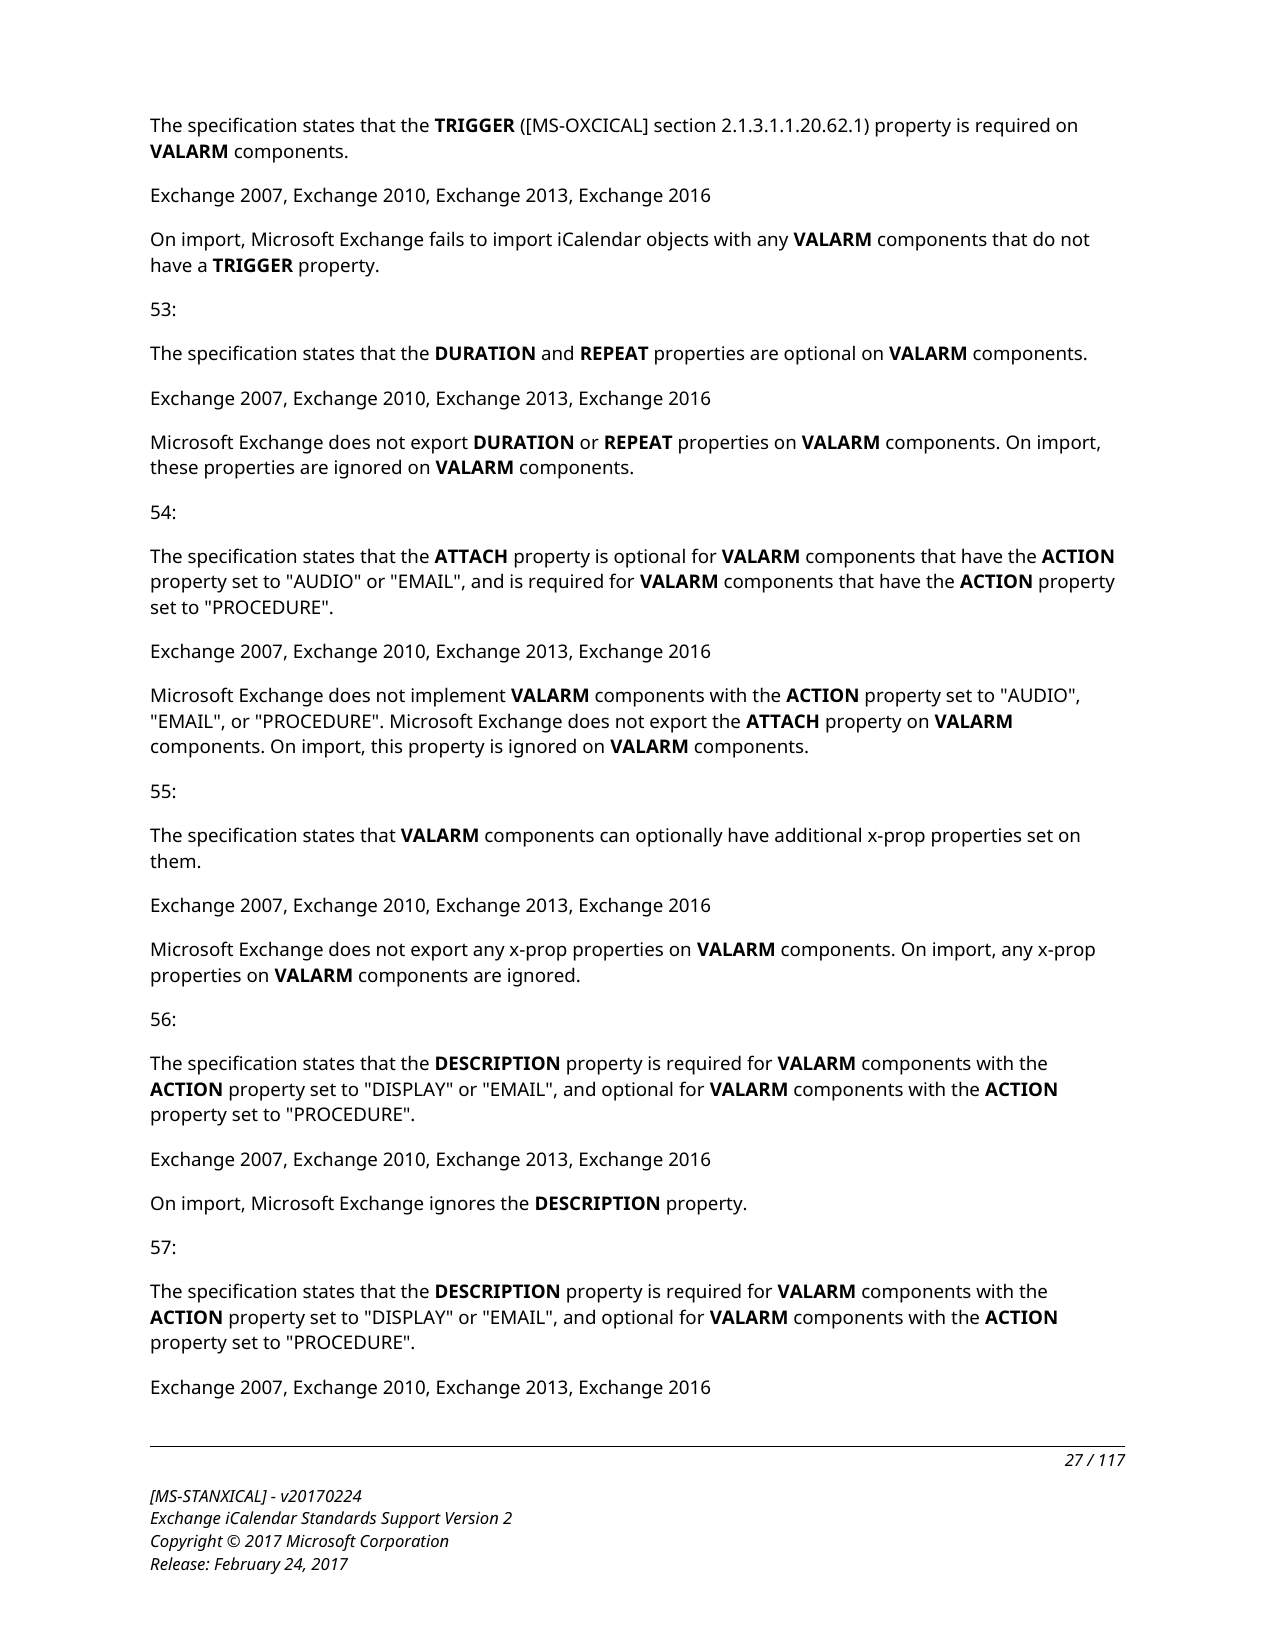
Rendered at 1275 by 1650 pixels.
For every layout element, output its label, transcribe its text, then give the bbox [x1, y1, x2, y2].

text Exchange 2007, Exchange 2010, Exchange 2013, Exchange 2016 [150, 385, 1125, 410]
text The specification states that the DURATION and REPEAT properties are optional on VALARM components. [150, 341, 1125, 366]
text The specification states that the DESCRIPTION property is required for VALARM components with the ACTION property set to "DISPLAY" or "EMAIL", and optional for VALARM components with the ACTION property set to "PROCEDURE". [150, 1051, 1125, 1127]
text Microsoft Exchange does not export DURATION or REPEAT properties on VALARM components. On import, these properties are ignored on VALARM components. [150, 429, 1125, 480]
text Microsoft Exchange does not implement VALARM components with the ACTION property set to "AUDIO", "EMAIL", or "PROCEDURE". Microsoft Exchange does not export the ATTACH property on VALARM components. On import, this property is ignored on VALARM components. [150, 683, 1125, 759]
text V0054: [150, 499, 1125, 524]
text V0055: [150, 778, 1125, 804]
text V0053: [150, 296, 1125, 322]
text On import, Microsoft Exchange fails to import iCalendar objects with any VALARM components that do not have a TRIGGER property. [150, 227, 1125, 278]
text Exchange 2007, Exchange 2010, Exchange 2013, Exchange 2016 [150, 182, 1125, 208]
text The specification states that the TRIGGER ([MS-OXCICAL] section 2.1.3.1.1.20.62.1) property is required on VALARM components. [150, 112, 1125, 163]
text Exchange 2007, Exchange 2010, Exchange 2013, Exchange 2016 [150, 1374, 1125, 1399]
text On import, Microsoft Exchange ignores the DESCRIPTION property. [150, 1190, 1125, 1216]
text V0056: [150, 1006, 1125, 1032]
text The specification states that the DESCRIPTION property is required for VALARM components with the ACTION property set to "DISPLAY" or "EMAIL", and optional for VALARM components with the ACTION property set to "PROCEDURE". [150, 1279, 1125, 1355]
text Microsoft Exchange does not export any x-prop properties on VALARM components. On import, any x-prop properties on VALARM components are ignored. [150, 936, 1125, 987]
text The specification states that VALARM components can optionally have additional x-prop properties set on them. [150, 822, 1125, 873]
text Exchange 2007, Exchange 2010, Exchange 2013, Exchange 2016 [150, 892, 1125, 918]
text Exchange 2007, Exchange 2010, Exchange 2013, Exchange 2016 [150, 1146, 1125, 1171]
text The specification states that the ATTACH property is optional for VALARM components that have the ACTION property set to "AUDIO" or "EMAIL", and is required for VALARM components that have the ACTION property set to "PROCEDURE". [150, 543, 1125, 620]
text V0057: [150, 1234, 1125, 1260]
text Exchange 2007, Exchange 2010, Exchange 2013, Exchange 2016 [150, 638, 1125, 664]
